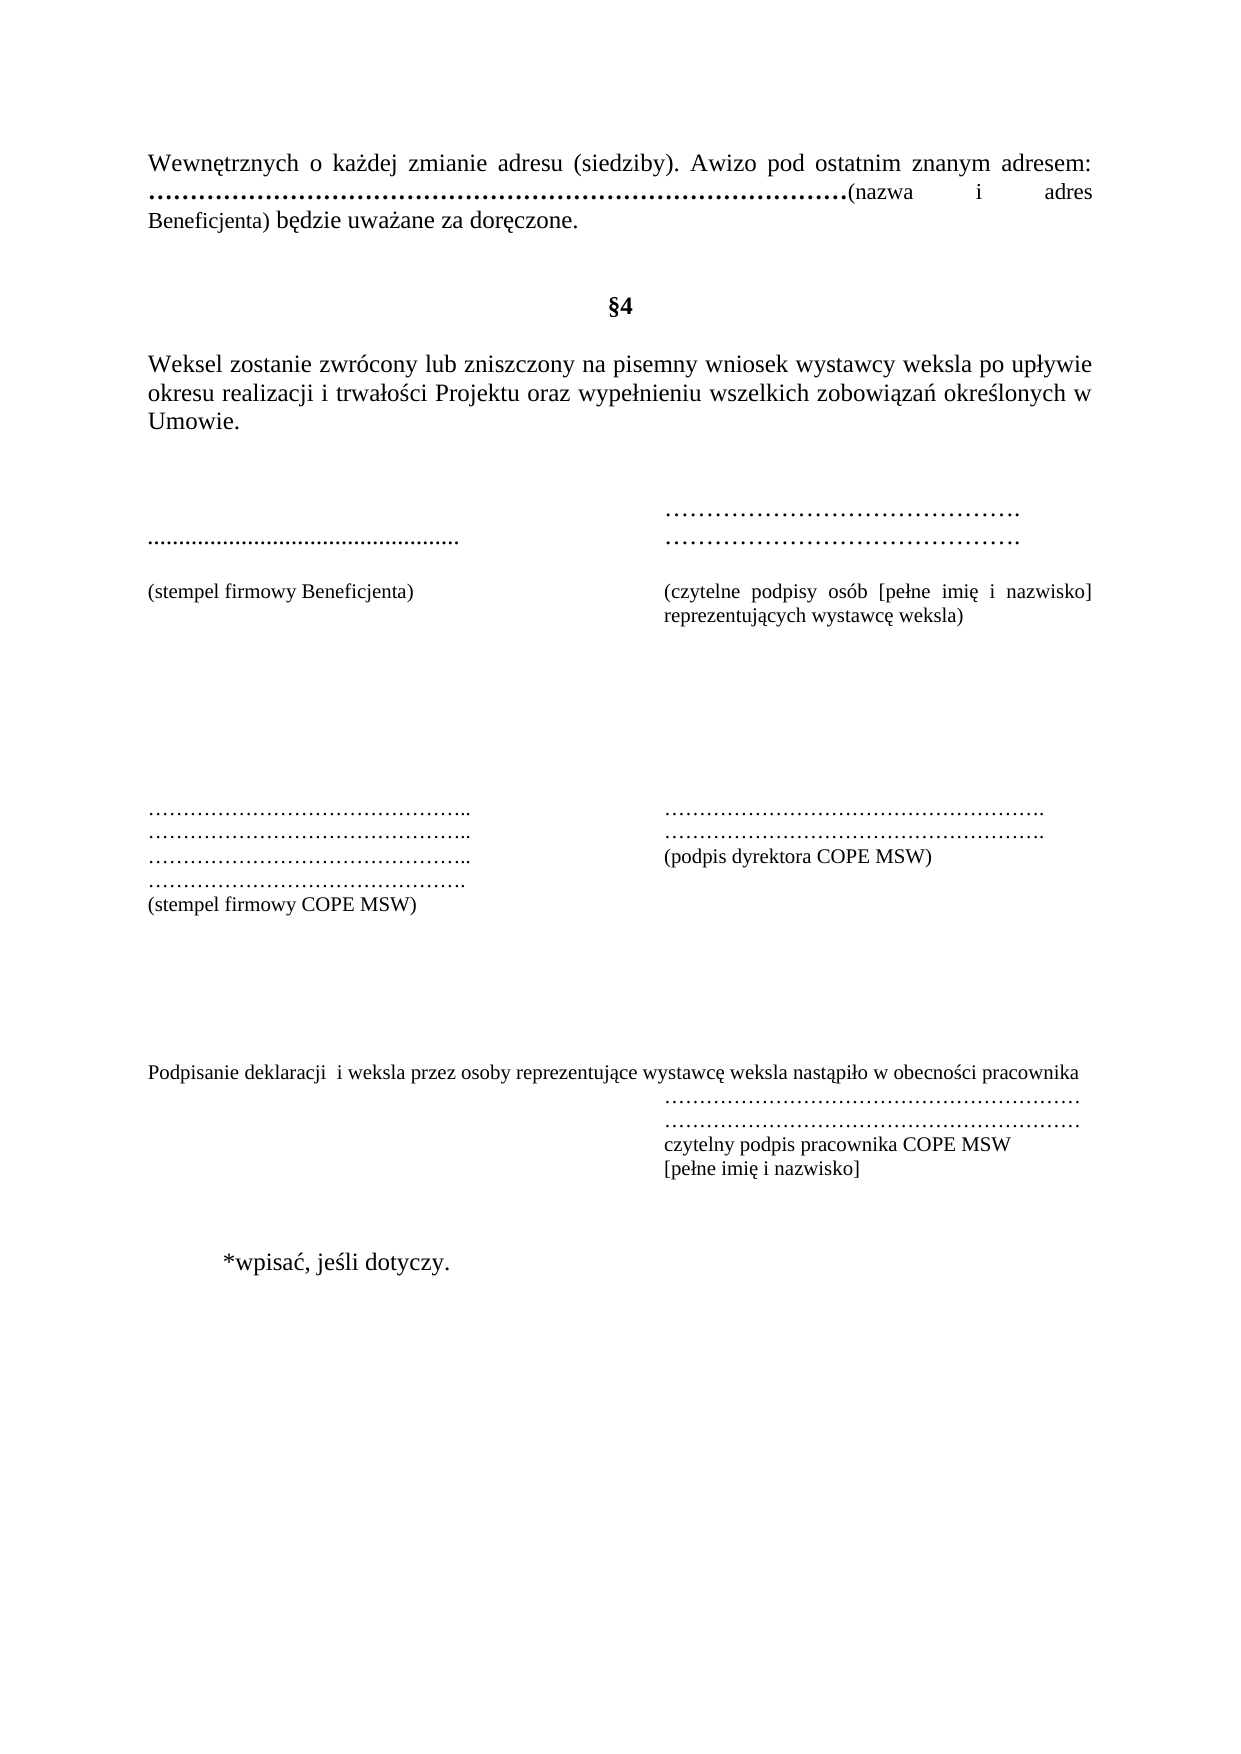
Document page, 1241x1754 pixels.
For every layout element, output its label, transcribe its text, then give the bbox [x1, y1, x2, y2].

text Podpisanie deklaracji i weksla przez osoby reprezentujące wystawcę weksla nastąpiło w obecności pracownika ………………………………………………………………………………………………………… [148, 1060, 1093, 1132]
text .................................................. ……………………………………. [148, 521, 1093, 550]
list *wpisać, jeśli dotyczy. [223, 1247, 1093, 1276]
text Weksel zostanie zwrócony lub zniszczony na pisemny wniosek wystawcy weksla po upływie okresu realizacji i trwałości Projektu oraz wypełnieniu wszelkich zobowiązań określonych w Umowie. [148, 349, 1093, 435]
text czytelny podpis pracownika COPE MSW [664, 1132, 1093, 1156]
text [pełne imię i nazwisko] [664, 1156, 1093, 1180]
text ………………………………………. [148, 868, 1093, 892]
text §4 [148, 291, 1093, 320]
text (stempel firmowy Beneficjenta) (czytelne podpisy osób [pełne imię i nazwisko] reprezentujących wystawcę weksla) [148, 579, 1093, 627]
text (stempel firmowy COPE MSW) [148, 892, 1093, 916]
text ……………………………………….. ………………………………………………. [148, 795, 1093, 819]
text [148, 148, 1093, 234]
text ……………………………………….. ………………………………………………. [148, 819, 1093, 843]
text ……………………………………. [148, 493, 1093, 521]
text ……………………………………….. (podpis dyrektora COPE MSW) [148, 843, 1093, 868]
